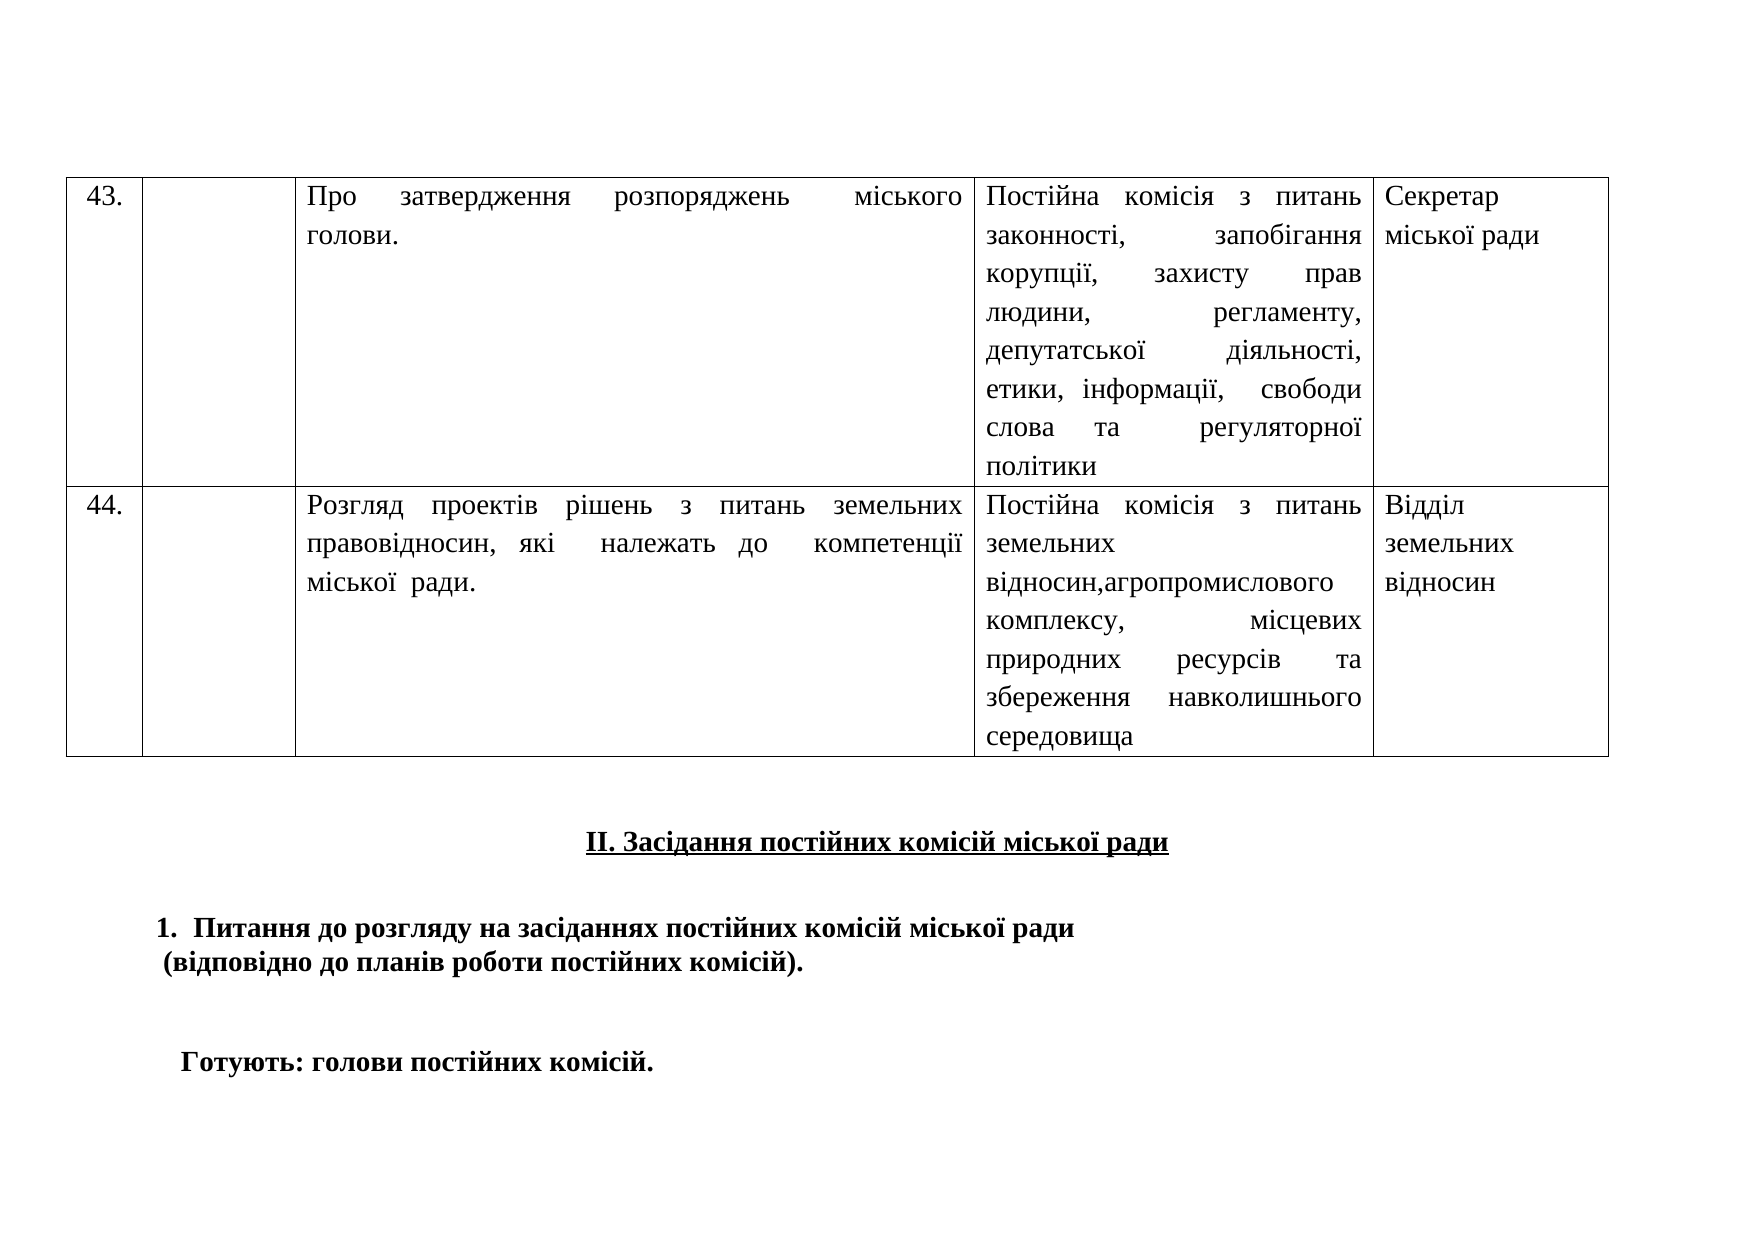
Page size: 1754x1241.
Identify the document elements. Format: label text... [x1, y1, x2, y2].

table_cell Постійна комісія з питань земельних відносин,агропромислового комплексу, місцевих природних ресурсів та збереження навколишнього середовища [975, 487, 1373, 756]
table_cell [975, 178, 1373, 486]
table_cell [143, 487, 295, 756]
table_cell [143, 178, 295, 486]
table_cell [1374, 178, 1608, 486]
text (відповідно до планів роботи постійних комісій). [156, 944, 1636, 977]
list Питання до розгляду на засіданнях постійних комісій міської ради [156, 910, 1636, 944]
text Готують: голови постійних комісій. [181, 1044, 1636, 1078]
text ІІ. Засідання постійних комісій міської ради [118, 824, 1636, 858]
table_cell 43. [67, 178, 142, 486]
table_cell Відділ земельних відносин [1374, 487, 1608, 756]
table_cell Про затвердження розпоряджень міського голови. [296, 178, 974, 486]
table_cell Розгляд проектів рішень з питань земельних правовідносин, які належать до компетенції міської ради. [296, 487, 974, 756]
table_cell 44. [67, 487, 142, 756]
